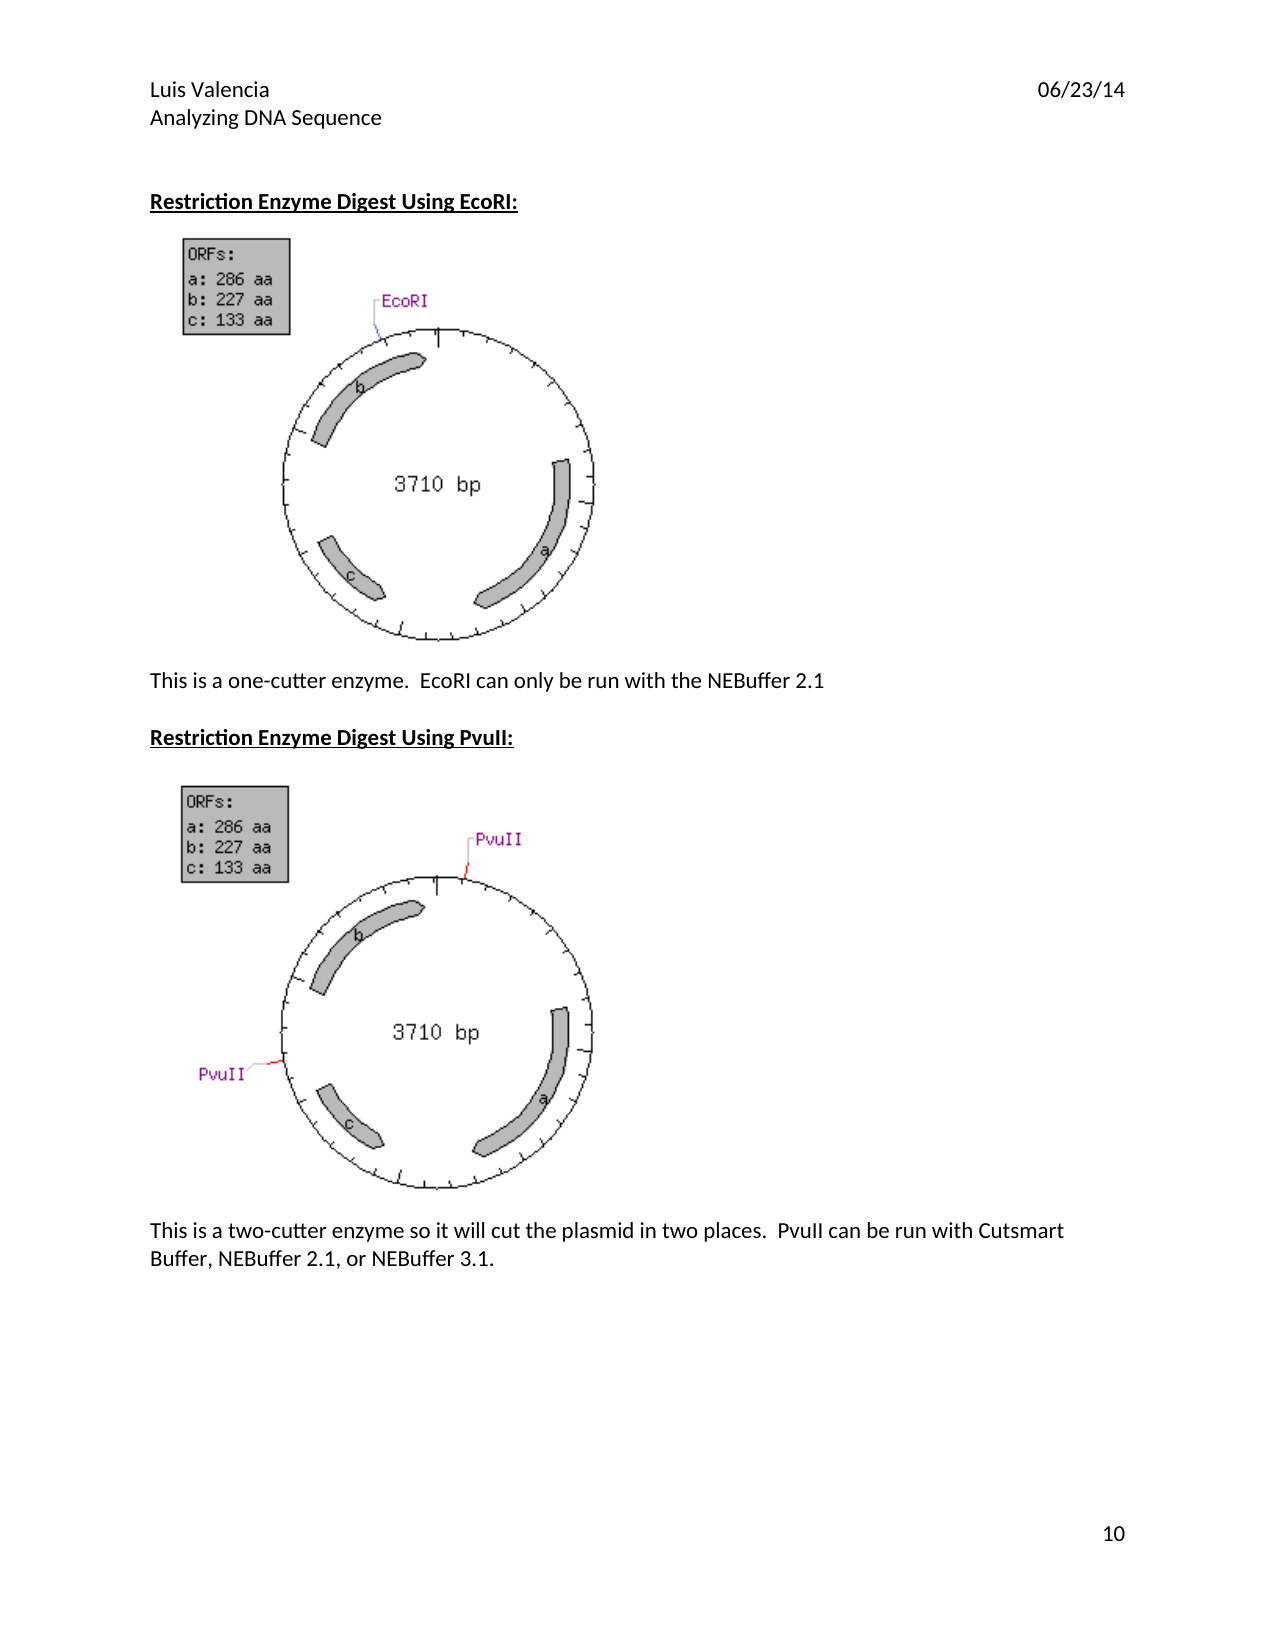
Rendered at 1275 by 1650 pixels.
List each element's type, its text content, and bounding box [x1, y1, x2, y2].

picture [150, 215, 693, 667]
text This is a one-cutter enzyme. EcoRI can only be run with the NEBuffer 2.1 [150, 667, 1125, 695]
text Restriction Enzyme Digest Using EcoRI: [150, 187, 1125, 215]
picture [150, 750, 679, 1217]
text This is a two-cutter enzyme so it will cut the plasmid in two places. PvuII can be run with Cutsmart Buffer, NEBuffer 2.1, or NEBuffer 3.1. [150, 1216, 1125, 1272]
text Restriction Enzyme Digest Using PvuII: [150, 723, 1125, 751]
